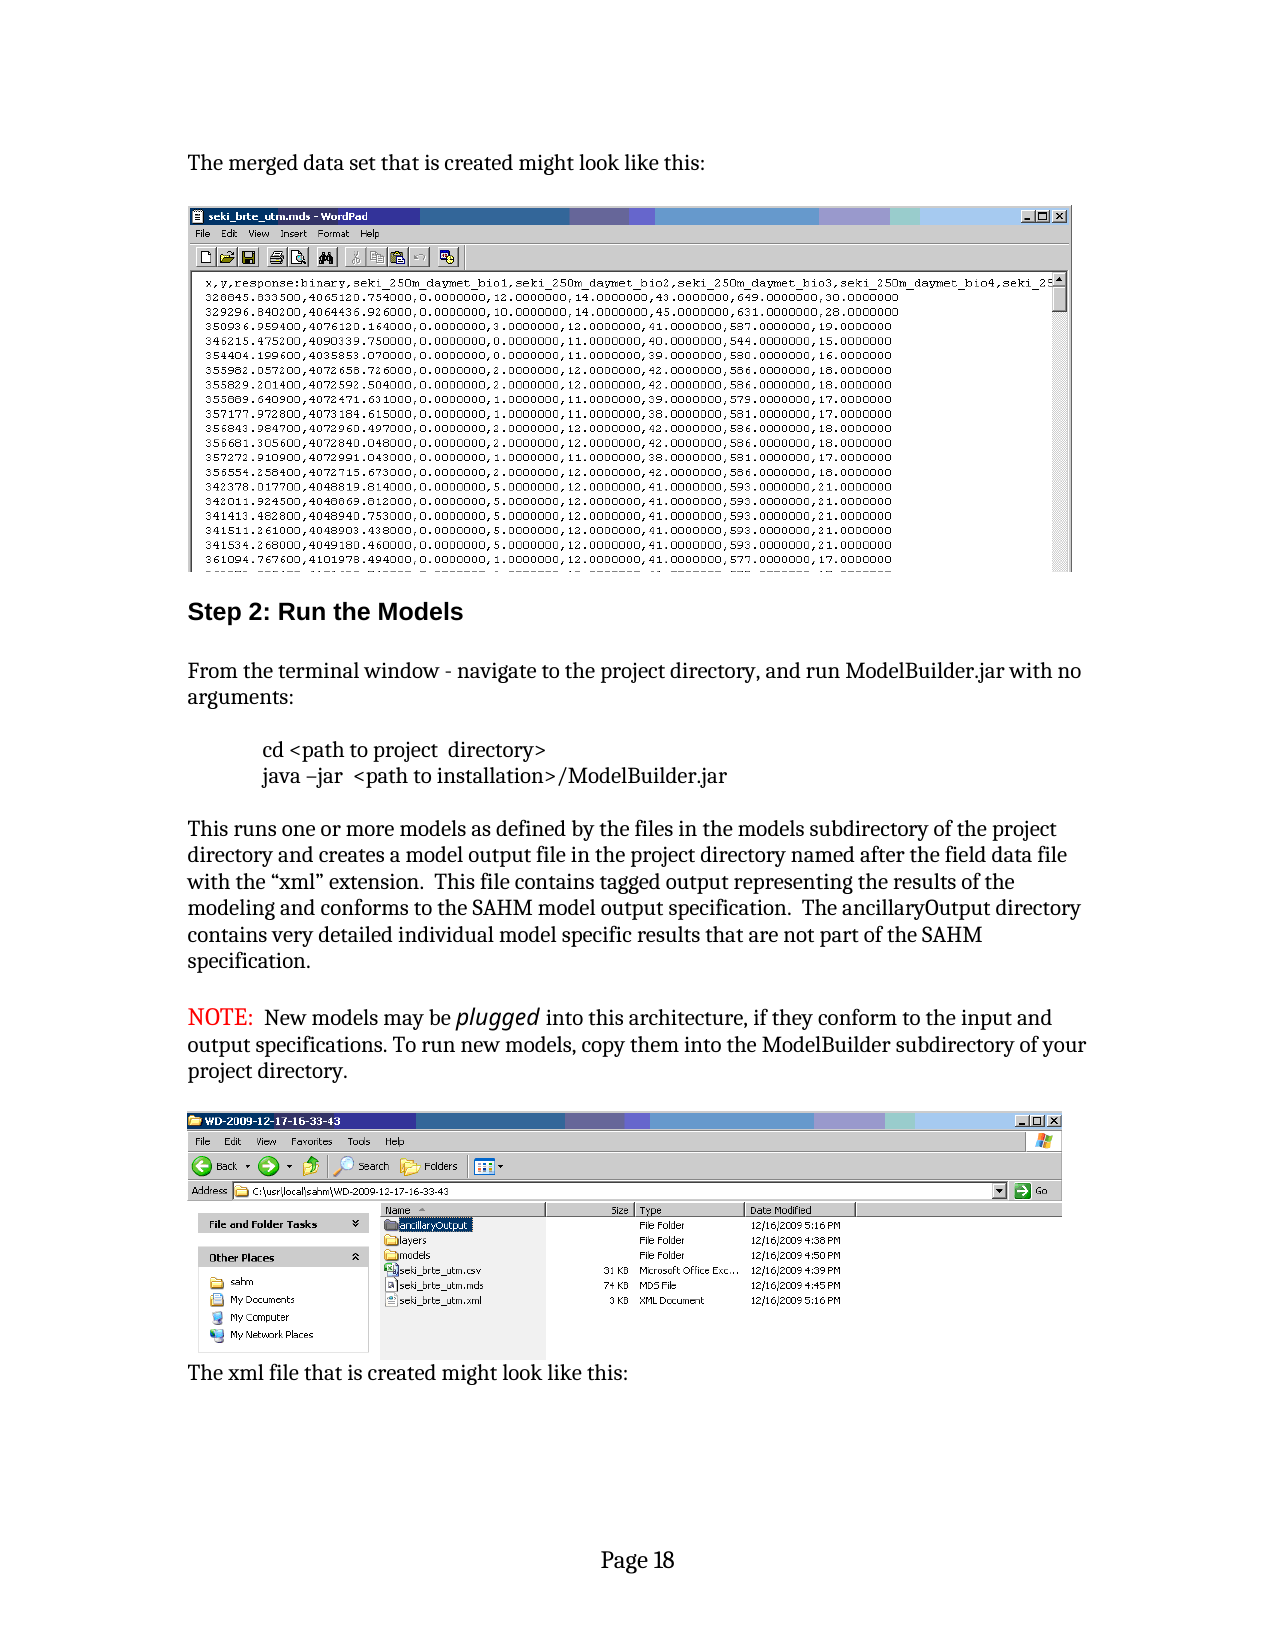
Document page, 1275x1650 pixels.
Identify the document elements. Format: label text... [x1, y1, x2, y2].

text The merged data set that is created might look like this: [187, 150, 1087, 176]
subtitle Step 2: Run the Models [187, 596, 1087, 625]
text The xml file that is created might look like this: [187, 1360, 1087, 1386]
text NOTE: New models may be plugged into this architecture, if they conform to the input and output specifications. To run new models, copy them into the ModelBuilder subdirectory of your project directory. [187, 1000, 1087, 1084]
text cd <path to project directory> [187, 737, 1087, 763]
picture [187, 205, 1072, 572]
picture [187, 1110, 1062, 1360]
text From the terminal window - navigate to the project directory, and run ModelBuilder.jar with no arguments: [187, 658, 1087, 711]
text This runs one or more models as defined by the files in the models subdirectory of the project directory and creates a model output file in the project directory named after the field data file with the “xml” extension. This file contains tagged output representing the results of the modeling and conforms to the SAHM model output specification. The ancillaryOutput directory contains very detailed individual model specific results that are not part of the SAHM specification. [187, 816, 1087, 974]
text java –jar <path to installation>/ModelBuilder.jar [187, 763, 1087, 789]
